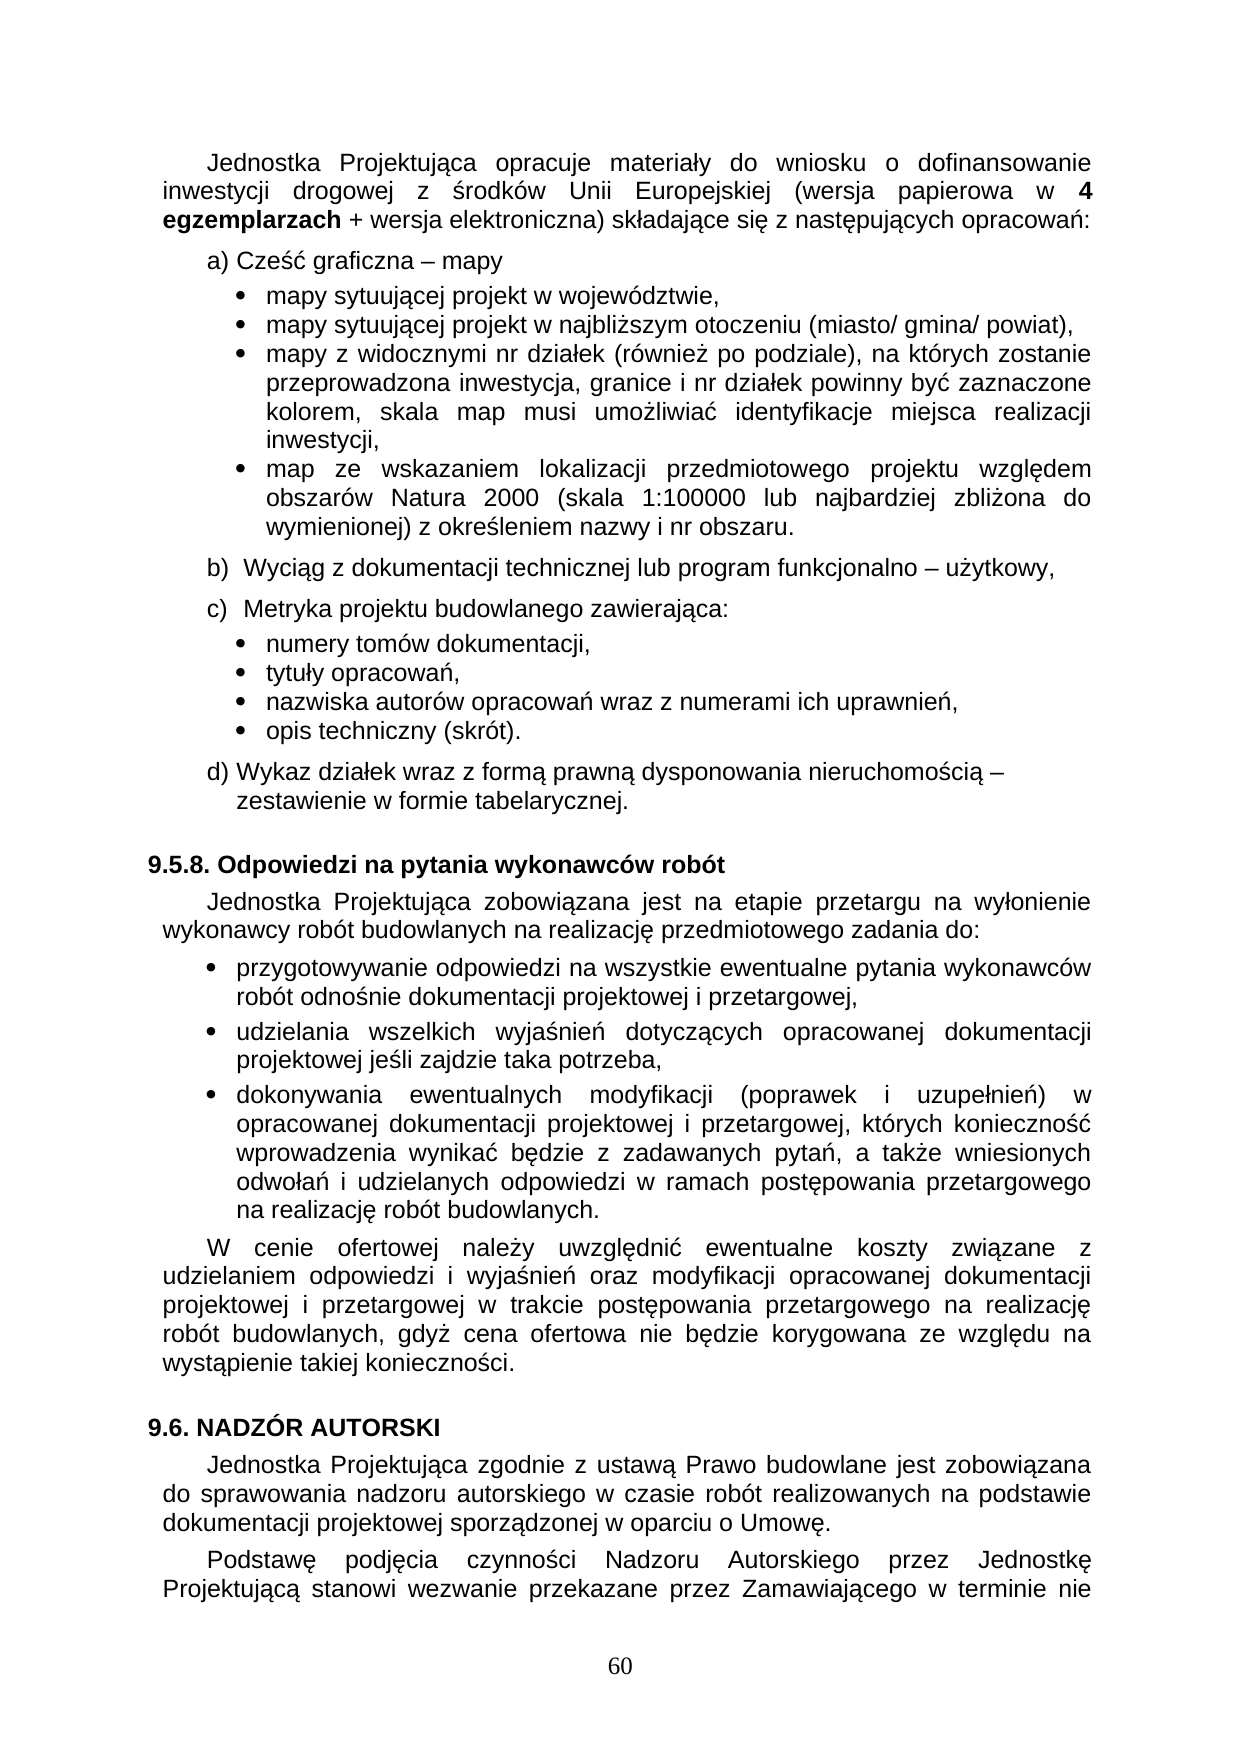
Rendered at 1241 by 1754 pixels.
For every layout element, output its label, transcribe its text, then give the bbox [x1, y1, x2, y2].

list nazwiska autorów opracowań wraz z numerami ich uprawnień, [236, 687, 1093, 716]
list dokonywania ewentualnych modyfikacji (poprawek i uzupełnień) w opracowanej dokumentacji projektowej i przetargowej, których konieczność wprowadzenia wynikać będzie z zadawanych pytań, a także wniesionych odwołań i udzielanych odpowiedzi w ramach postępowania przetargowego na realizację robót budowlanych. [207, 1080, 1093, 1224]
text W cenie ofertowej należy uwzględnić ewentualne koszty związane z udzielaniem odpowiedzi i wyjaśnień oraz modyfikacji opracowanej dokumentacji projektowej i przetargowej w trakcie postępowania przetargowego na realizację robót budowlanych, gdyż cena ofertowa nie będzie korygowana ze względu na wystąpienie takiej konieczności. [162, 1232, 1093, 1376]
list map ze wskazaniem lokalizacji przedmiotowego projektu względem obszarów Natura 2000 (skala 1:100000 lub najbardziej zbliżona do wymienionej) z określeniem nazwy i nr obszaru. [236, 454, 1093, 541]
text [162, 1545, 1093, 1602]
list mapy z widocznymi nr działek (również po podziale), na których zostanie przeprowadzona inwestycja, granice i nr działek powinny być zaznaczone kolorem, skala map musi umożliwiać identyfikacje miejsca realizacji inwestycji, [236, 339, 1093, 454]
list Metryka projektu budowlanego zawierająca: [207, 594, 1093, 623]
list mapy sytuującej projekt w województwie, [236, 281, 1093, 310]
list Cześć graficzna – mapy [207, 246, 1093, 275]
list numery tomów dokumentacji, [236, 629, 1093, 658]
text 9.6. NADZÓR AUTORSKI [148, 1413, 1093, 1442]
list opis techniczny (skrót). [236, 716, 1093, 745]
text Jednostka Projektująca zobowiązana jest na etapie przetargu na wyłonienie wykonawcy robót budowlanych na realizację przedmiotowego zadania do: [162, 887, 1093, 944]
text Jednostka Projektująca zgodnie z ustawą Prawo budowlane jest zobowiązana do sprawowania nadzoru autorskiego w czasie robót realizowanych na podstawie dokumentacji projektowej sporządzonej w oparciu o Umowę. [162, 1450, 1093, 1537]
list tytuły opracowań, [236, 658, 1093, 687]
text 9.5.8. Odpowiedzi na pytania wykonawców robót [148, 850, 1093, 878]
list udzielania wszelkich wyjaśnień dotyczących opracowanej dokumentacji projektowej jeśli zajdzie taka potrzeba, [207, 1016, 1093, 1074]
text Jednostka Projektująca opracuje materiały do wniosku o dofinansowanie inwestycji drogowej z środków Unii Europejskiej (wersja papierowa w 4 egzemplarzach + wersja elektroniczna) składające się z następujących opracowań: [162, 148, 1093, 234]
list Wykaz działek wraz z formą prawną dysponowania nieruchomością – zestawienie w formie tabelarycznej. [207, 757, 1093, 815]
list mapy sytuującej projekt w najbliższym otoczeniu (miasto/ gmina/ powiat), [236, 310, 1093, 339]
list Wyciąg z dokumentacji technicznej lub program funkcjonalno – użytkowy, [207, 553, 1093, 582]
list przygotowywanie odpowiedzi na wszystkie ewentualne pytania wykonawców robót odnośnie dokumentacji projektowej i przetargowej, [207, 953, 1093, 1010]
